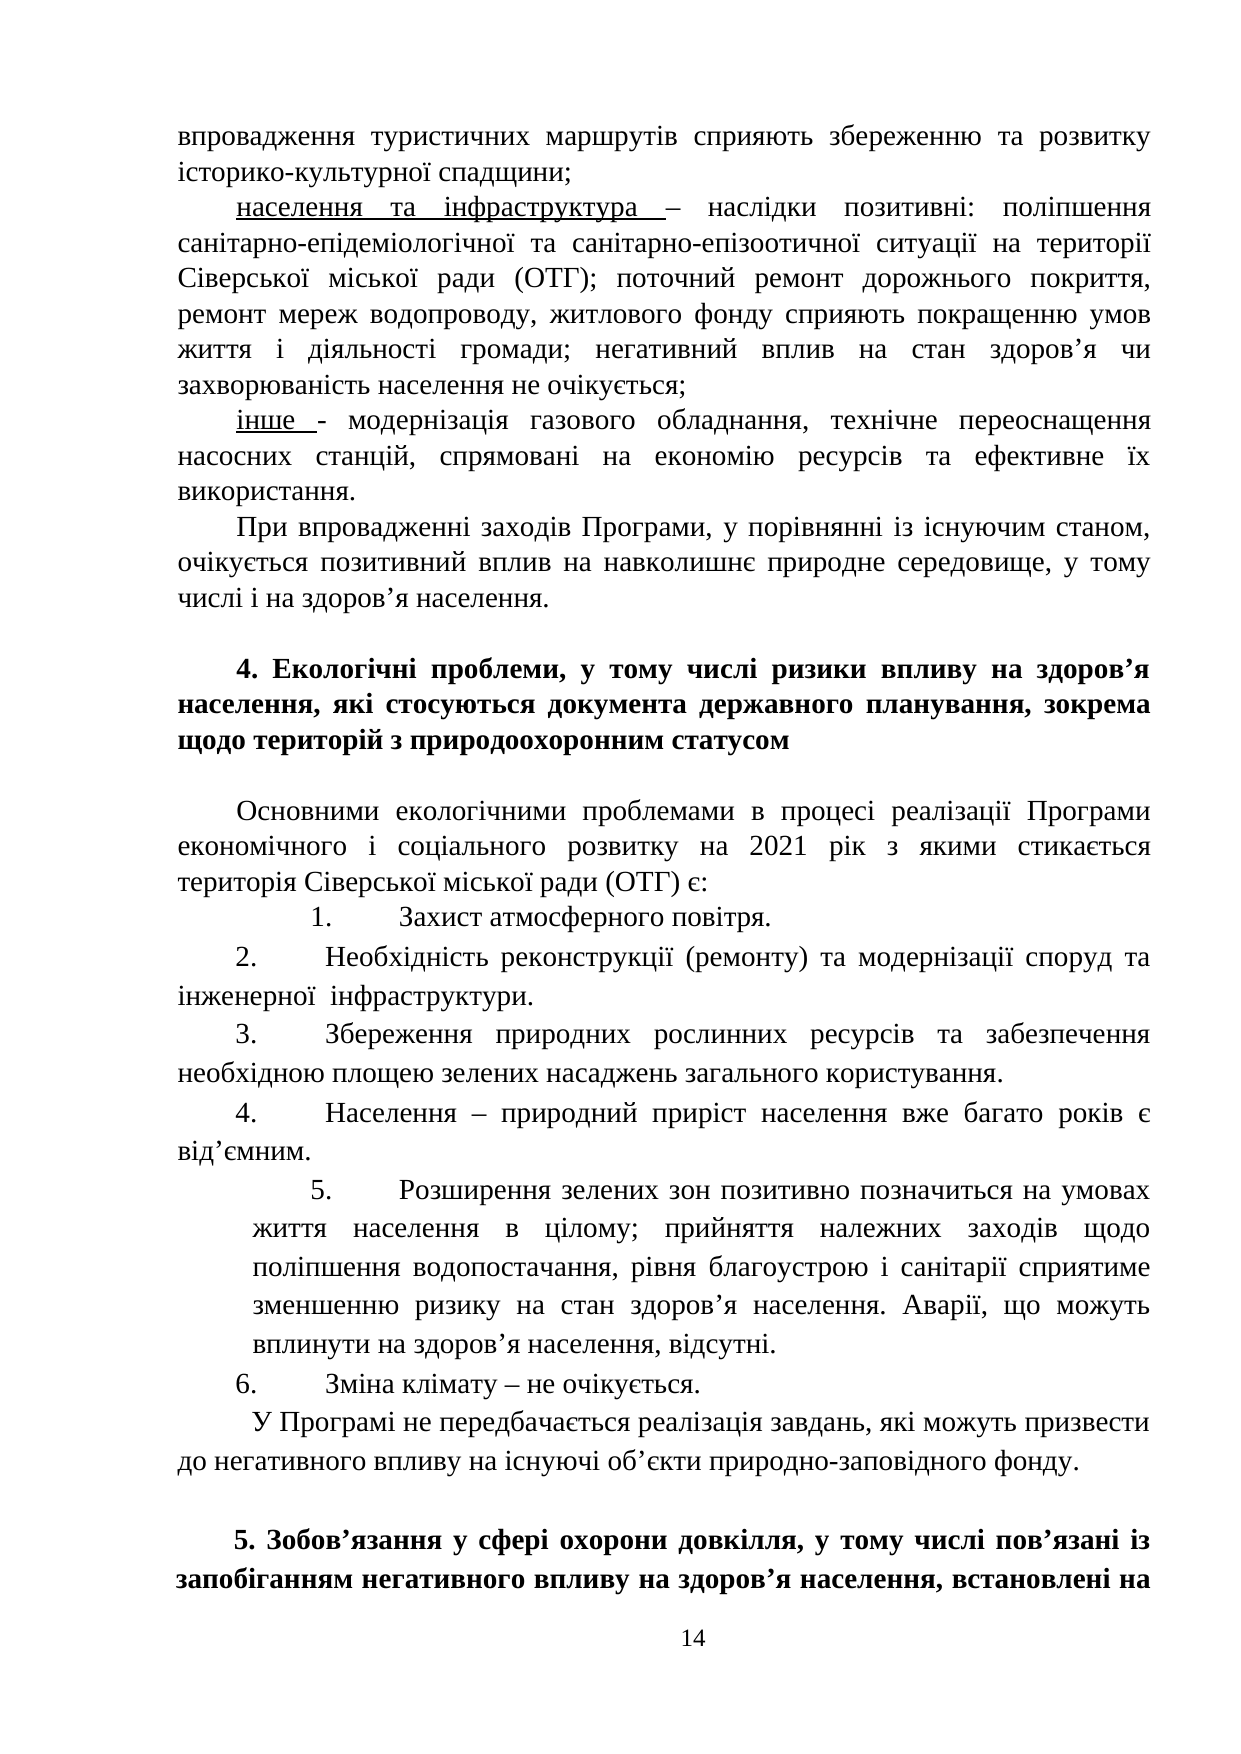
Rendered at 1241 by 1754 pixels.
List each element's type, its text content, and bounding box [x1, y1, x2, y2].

list Необхідність реконструкції (ремонту) та модернізації споруд та інженерної інфраструктури. [177, 939, 1151, 1011]
text У Програмі не передбачається реалізація завдань, які можуть призвести до негативного впливу на існуючі об’єкти природно-заповідного фонду. [177, 1404, 1151, 1476]
text інше - модернізація газового обладнання, технічне переоснащення насосних станцій, спрямовані на економію ресурсів та ефективне їх використання. [177, 402, 1152, 507]
text При впровадженні заходів Програми, у порівнянні із існуючим станом, очікується позитивний вплив на навколишнє природне середовище, у тому числі і на здоров’я населення. [177, 509, 1152, 613]
text 4. Екологічні проблеми, у тому числі ризики впливу на здоров’я населення, які стосуються документа державного планування, зокрема щодо територій з природоохоронним статусом [177, 651, 1152, 756]
list Зміна клімату – не очікується. [177, 1366, 1151, 1399]
list Розширення зелених зон позитивно позначиться на умовах життя населення в цілому; прийняття належних заходів щодо поліпшення водопостачання, рівня благоустрою і санітарії сприятиме зменшенню ризику на стан здоров’я населення. Аварії, що можуть вплинути на здоров’я населення, відсутні. [252, 1172, 1151, 1359]
list Населення – природний приріст населення вже багато років є від’ємним. [177, 1095, 1151, 1167]
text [177, 118, 1152, 187]
list Захист атмосферного повітря. [252, 899, 1151, 933]
text Основними екологічними проблемами в процесі реалізації Програми економічного і соціального розвитку на 2021 рік з якими стикається територія Сіверської міської ради (ОТГ) є: [177, 793, 1152, 898]
list Збереження природних рослинних ресурсів та забезпечення необхідною площею зелених насаджень загального користування. [177, 1016, 1151, 1088]
text населення та інфраструктура – наслідки позитивні: поліпшення санітарно-епідеміологічної та санітарно-епізоотичної ситуації на території Сіверської міської ради (ОТГ); поточний ремонт дорожнього покриття, ремонт мереж водопроводу, житлового фонду сприяють покращенню умов життя і діяльності громади; негативний вплив на стан здоров’я чи захворюваність населення не очікується; [177, 189, 1152, 400]
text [176, 1522, 1152, 1594]
